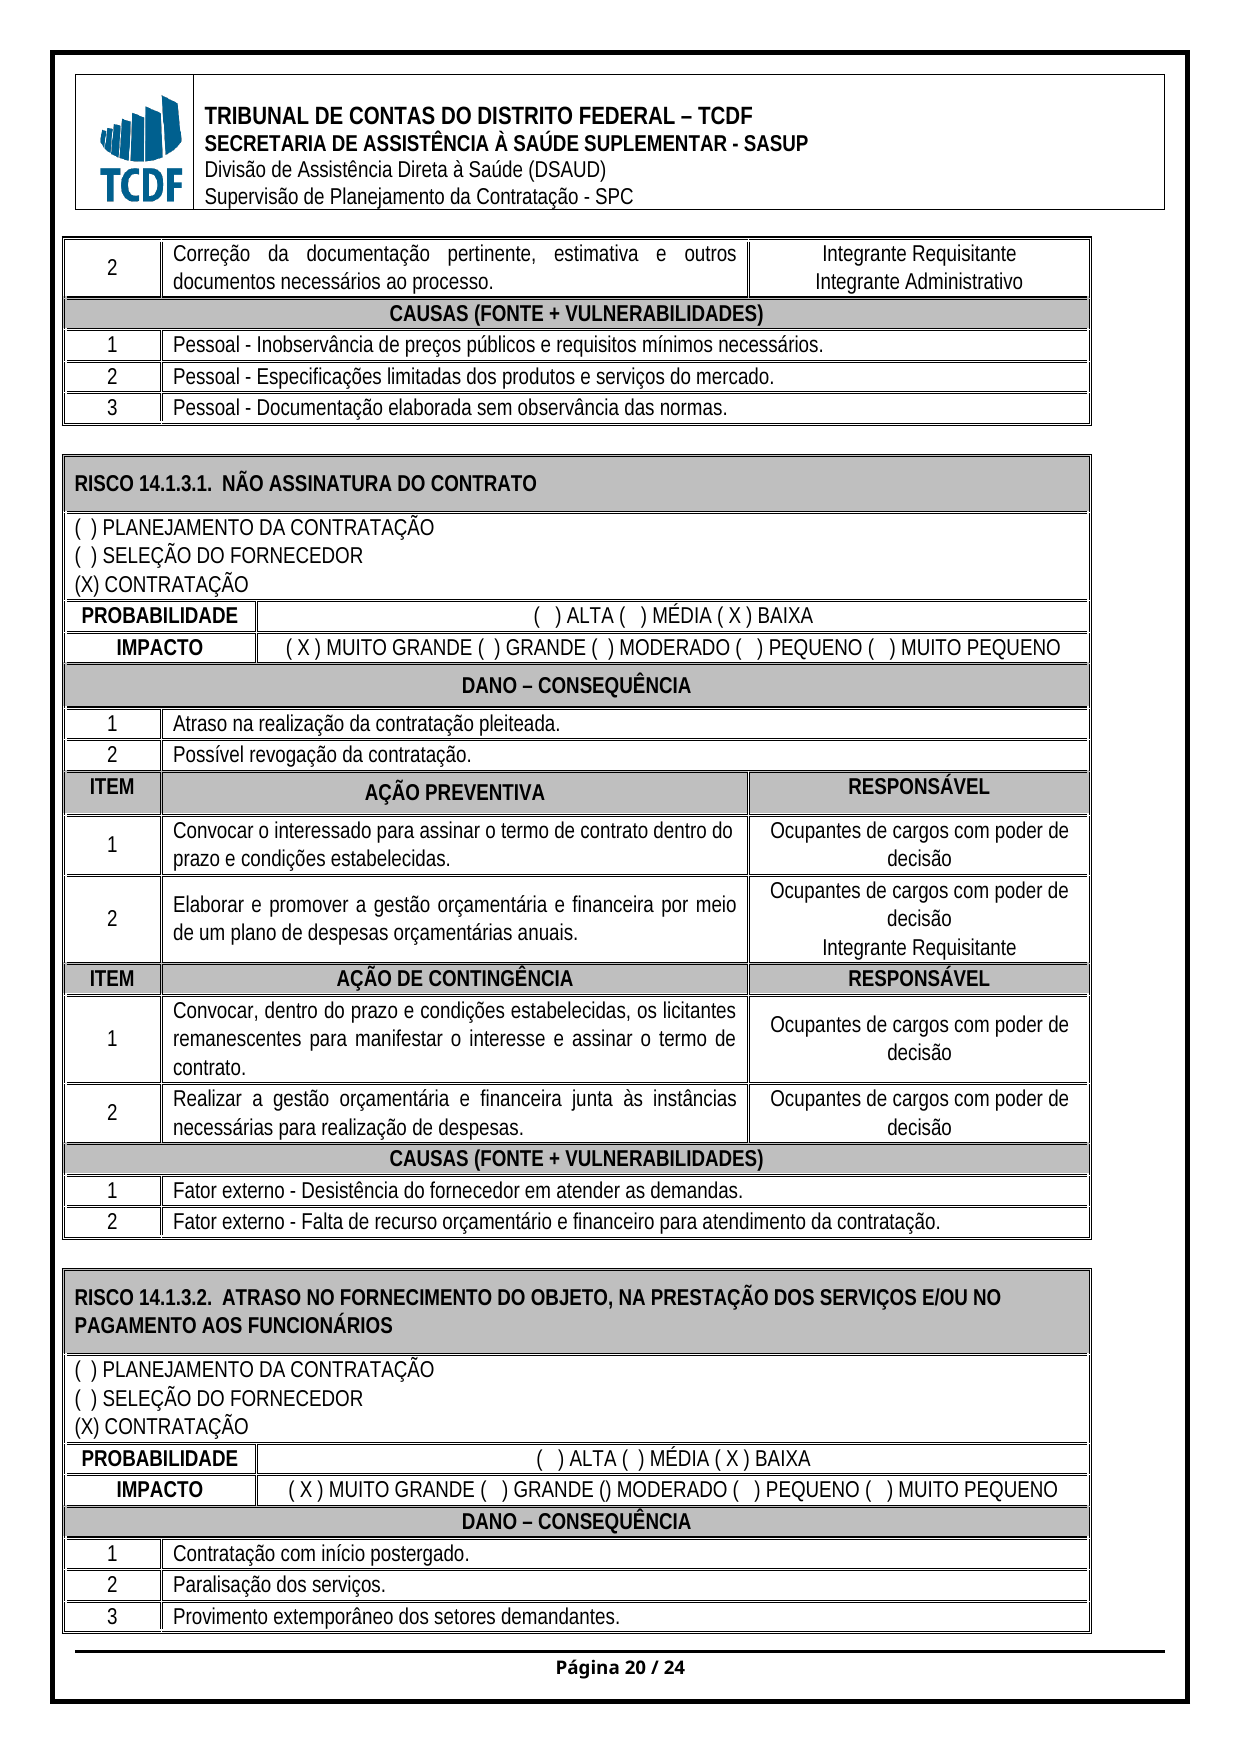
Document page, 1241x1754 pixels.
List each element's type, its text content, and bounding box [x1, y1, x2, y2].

table_cell 3 [63, 391, 162, 423]
table_cell ( X ) MUITO GRANDE ( ) GRANDE () MODERADO ( ) PEQUENO ( ) MUITO PEQUENO [257, 1473, 1090, 1505]
table_cell IMPACTO [65, 631, 255, 662]
table_cell RESPONSÁVEL [749, 962, 1090, 993]
table_cell Pessoal - Documentação elaborada sem observância das normas. [162, 391, 1090, 423]
table_cell ( ) ALTA ( ) MÉDIA ( X ) BAIXA [258, 1442, 1089, 1473]
table_cell 1 [65, 1536, 160, 1568]
table_cell Convocar o interessado para assinar o termo de contrato dentro do prazo e condições estabelecidas. [163, 817, 747, 873]
table_cell 2 [63, 1082, 162, 1142]
table_cell Possível revogação da contratação. [162, 738, 1090, 769]
table_cell 2 [65, 874, 160, 962]
table_cell Pessoal - Inobservância de preços públicos e requisitos mínimos necessários. [162, 328, 1090, 359]
table_cell 2 [63, 1205, 162, 1237]
table_cell PROBABILIDADE [63, 599, 257, 631]
table_cell ( ) PLANEJAMENTO DA CONTRATAÇÃO ( ) SELEÇÃO DO FORNECEDOR (X) CONTRATAÇÃO [63, 1353, 1090, 1442]
table_cell Provimento extemporâneo dos setores demandantes. [162, 1600, 1089, 1631]
table_cell DANO – CONSEQUÊNCIA [65, 1505, 1089, 1536]
table_cell 1 [65, 706, 160, 738]
table_cell Atraso na realização da contratação pleiteada. [163, 706, 1089, 738]
table_cell ITEM [65, 770, 160, 813]
table_cell IMPACTO [63, 1473, 257, 1505]
table_cell PROBABILIDADE [65, 1442, 255, 1473]
table_cell Elaborar e promover a gestão orçamentária e financeira por meio de um plano de despesas orçamentárias anuais. [163, 877, 747, 962]
table_cell 2 [63, 738, 162, 769]
table_cell Ocupantes de cargos com poder de decisão [750, 994, 1089, 1082]
table_cell ITEM [63, 962, 162, 993]
table_cell AÇÃO PREVENTIVA [163, 773, 747, 813]
table_cell Fator externo - Falta de recurso orçamentário e financeiro para atendimento da contratação. [162, 1205, 1090, 1237]
table_cell Pessoal - Especificações limitadas dos produtos e serviços do mercado. [163, 360, 1089, 391]
table_cell RESPONSÁVEL [750, 770, 1089, 813]
table_cell CAUSAS (FONTE + VULNERABILIDADES) [63, 1142, 1090, 1173]
picture [85, 92, 193, 204]
table_cell 1 [65, 814, 160, 873]
table_cell CAUSAS (FONTE + VULNERABILIDADES) [65, 296, 1089, 328]
table_cell Convocar, dentro do prazo e condições estabelecidas, os licitantes remanescentes para manifestar o interesse e assinar o termo de contrato. [163, 997, 747, 1082]
table_cell Integrante Requisitante Integrante Administrativo [749, 240, 1089, 296]
table_cell 1 [65, 994, 160, 1082]
table_cell ( X ) MUITO GRANDE ( ) GRANDE ( ) MODERADO ( ) PEQUENO ( ) MUITO PEQUENO [258, 631, 1089, 662]
table_cell Realizar a gestão orçamentária e financeira junta às instâncias necessárias para realização de despesas. [163, 1085, 747, 1142]
table_cell 2 [65, 238, 162, 296]
table_cell ( ) ALTA ( ) MÉDIA ( X ) BAIXA [257, 599, 1090, 631]
table_header RISCO 14.1.3.2. ATRASO NO FORNECIMENTO DO OBJETO, NA PRESTAÇÃO DOS SERVIÇOS E/OU NO PAGAMENTO AOS FUNCIONÁRIOS [65, 1271, 1089, 1353]
table_cell 2 [65, 360, 160, 391]
table_cell Correção da documentação pertinente, estimativa e outros documentos necessários ao processo. [162, 240, 748, 296]
table_cell AÇÃO DE CONTINGÊNCIA [163, 965, 747, 993]
table_cell Ocupantes de cargos com poder de decisão [750, 814, 1089, 873]
table_cell Ocupantes de cargos com poder de decisão Integrante Requisitante [750, 874, 1089, 962]
table_cell 1 [65, 1174, 160, 1205]
table_header RISCO 14.1.3.1. NÃO ASSINATURA DO CONTRATO [65, 457, 1089, 511]
table_cell Ocupantes de cargos com poder de decisão [749, 1082, 1090, 1142]
table_cell Paralisação dos serviços. [162, 1568, 1090, 1599]
table_cell Contratação com início postergado. [163, 1536, 1089, 1568]
table_cell 1 [63, 328, 162, 359]
table_cell 3 [65, 1600, 162, 1631]
table_cell DANO – CONSEQUÊNCIA [63, 662, 1090, 706]
table_cell ( ) PLANEJAMENTO DA CONTRATAÇÃO ( ) SELEÇÃO DO FORNECEDOR (X) CONTRATAÇÃO [65, 511, 1089, 599]
table_cell 2 [63, 1568, 162, 1599]
table_cell Fator externo - Desistência do fornecedor em atender as demandas. [163, 1174, 1089, 1205]
